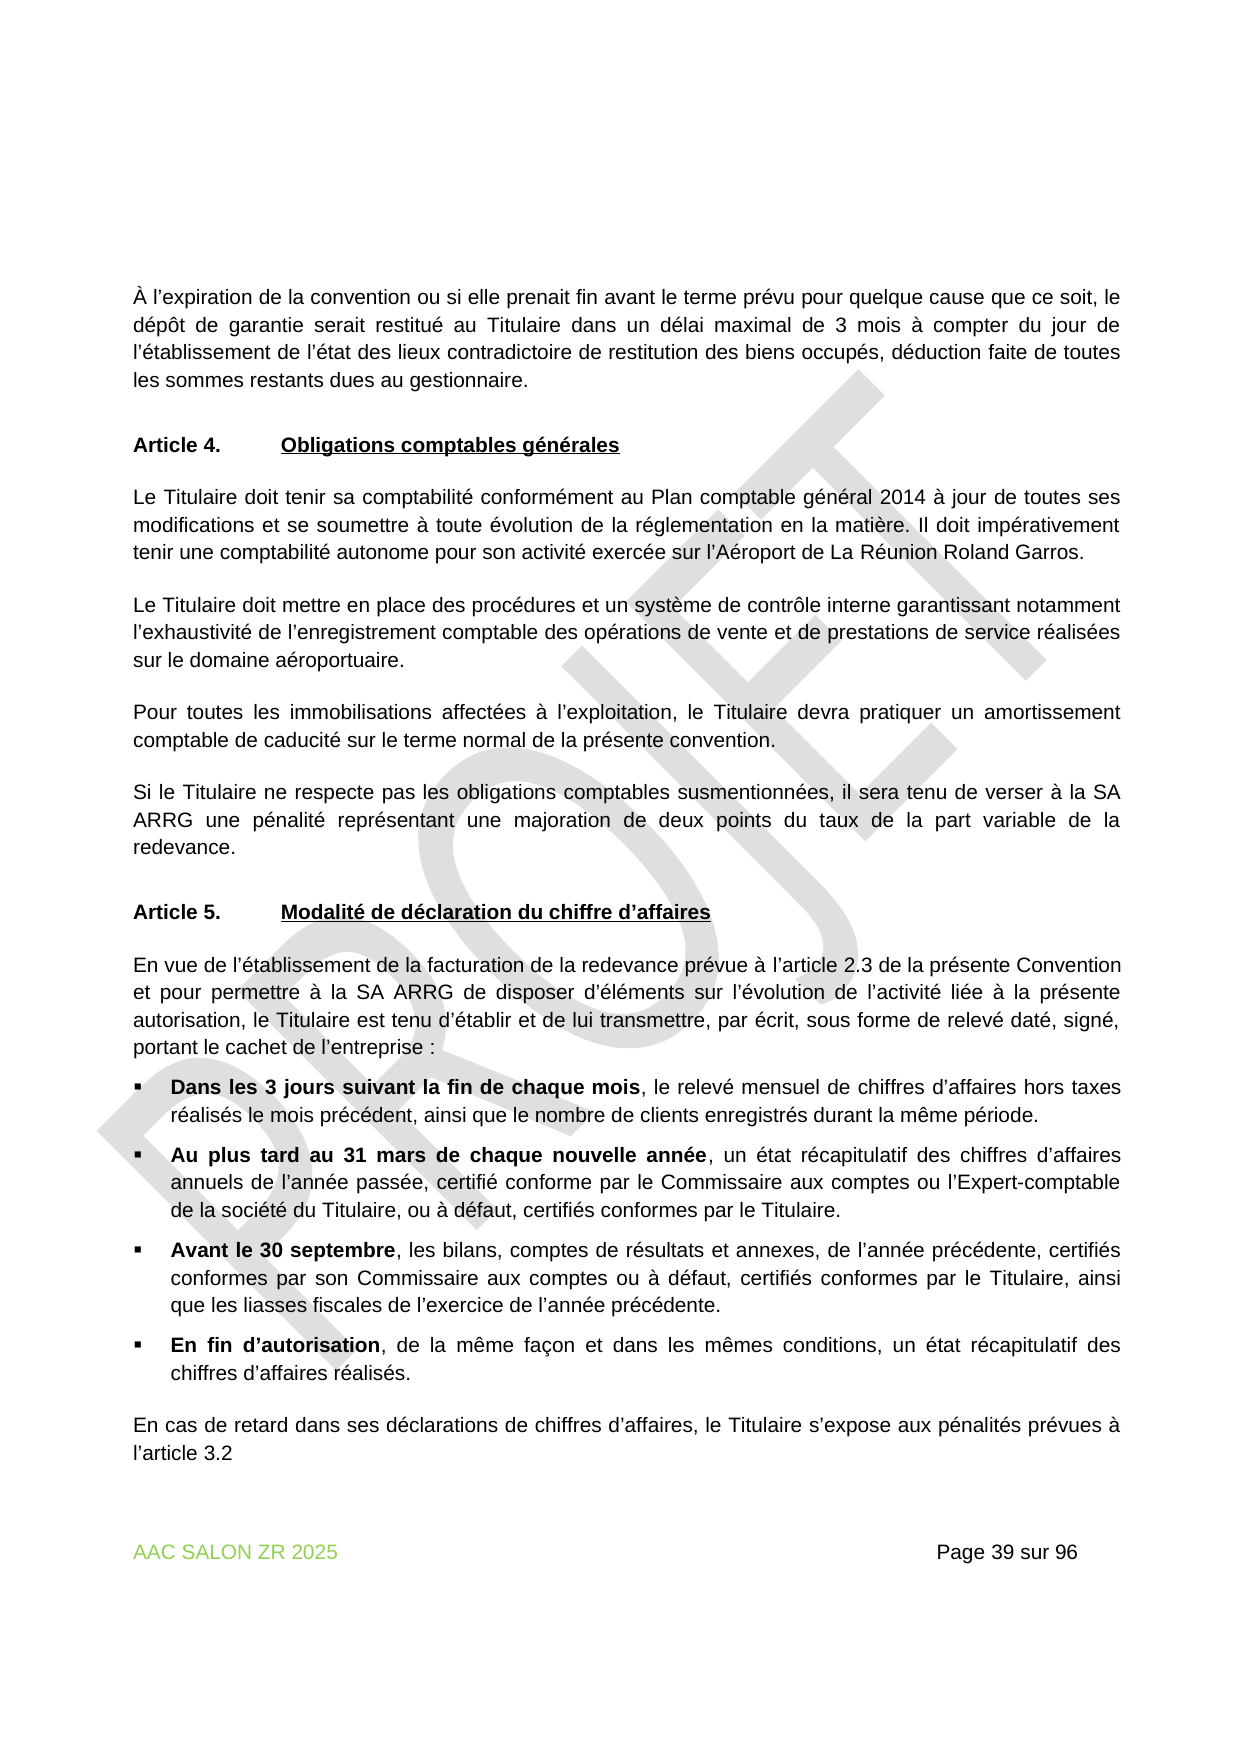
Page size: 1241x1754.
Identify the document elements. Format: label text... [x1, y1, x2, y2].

text Le Titulaire doit tenir sa comptabilité conformément au Plan comptable général 2014 à jour de toutes ses modifications et se soumettre à toute évolution de la réglementation en la matière. Il doit impérativement tenir une comptabilité autonome pour son activité exercée sur l’Aéroport de La Réunion Roland Garros. [133, 485, 1122, 564]
text En vue de l’établissement de la facturation de la redevance prévue à l’article 26.3 de la présente Convention et pour permettre à la SA ARRG de disposer d’éléments sur l’évolution de l’activité liée à la présente autorisation, le Titulaire est tenu d’établir et de lui transmettre, par écrit, sous forme de relevé daté, signé, portant le cachet de l’entreprise : [133, 952, 1122, 1059]
list Avant le 30 septembre, les bilans, comptes de résultats et annexes, de l’année précédente, certifiés conformes par son Commissaire aux comptes ou à défaut, certifiés conformes par le Titulaire, ainsi que les liasses fiscales de l’exercice de l’année précédente. [133, 1238, 1122, 1317]
text En cas de retard dans ses déclarations de chiffres d’affaires, le Titulaire s’expose aux pénalités prévues à l’article 32.2 [133, 1413, 1122, 1464]
list En fin d’autorisation, de la même façon et dans les mêmes conditions, un état récapitulatif des chiffres d’affaires réalisés. [133, 1333, 1122, 1384]
list Au plus tard au 31 mars de chaque nouvelle année, un état récapitulatif des chiffres d’affaires annuels de l’année passée, certifié conforme par le Commissaire aux comptes ou l’Expert-comptable de la société du Titulaire, ou à défaut, certifiés conformes par le Titulaire. [133, 1143, 1122, 1222]
text Le Titulaire doit mettre en place des procédures et un système de contrôle interne garantissant notamment l’exhaustivité de l’enregistrement comptable des opérations de vente et de prestations de service réalisées sur le domaine aéroportuaire. [133, 592, 1122, 671]
subtitle Obligations comptables générales [133, 432, 1122, 456]
list Dans les 3 jours suivant la fin de chaque mois, le relevé mensuel de chiffres d’affaires hors taxes réalisés le mois précédent, ainsi que le nombre de clients enregistrés durant la même période. [133, 1075, 1122, 1127]
subtitle Modalité de déclaration du chiffre d’affaires [133, 900, 1122, 924]
text Si le Titulaire ne respecte pas les obligations comptables susmentionnées, il sera tenu de verser à la SA ARRG une pénalité représentant une majoration de deux points du taux de la part variable de la redevance. [133, 780, 1122, 859]
text Pour toutes les immobilisations affectées à l’exploitation, le Titulaire devra pratiquer un amortissement comptable de caducité sur le terme normal de la présente convention. [133, 700, 1122, 751]
text À l’expiration de la convention ou si elle prenait fin avant le terme prévu pour quelque cause que ce soit, le dépôt de garantie serait restitué au Titulaire dans un délai maximal de 3 mois à compter du jour de l’établissement de l’état des lieux contradictoire de restitution des biens occupés, déduction faite de toutes les sommes restants dues au gestionnaire. [133, 285, 1122, 391]
